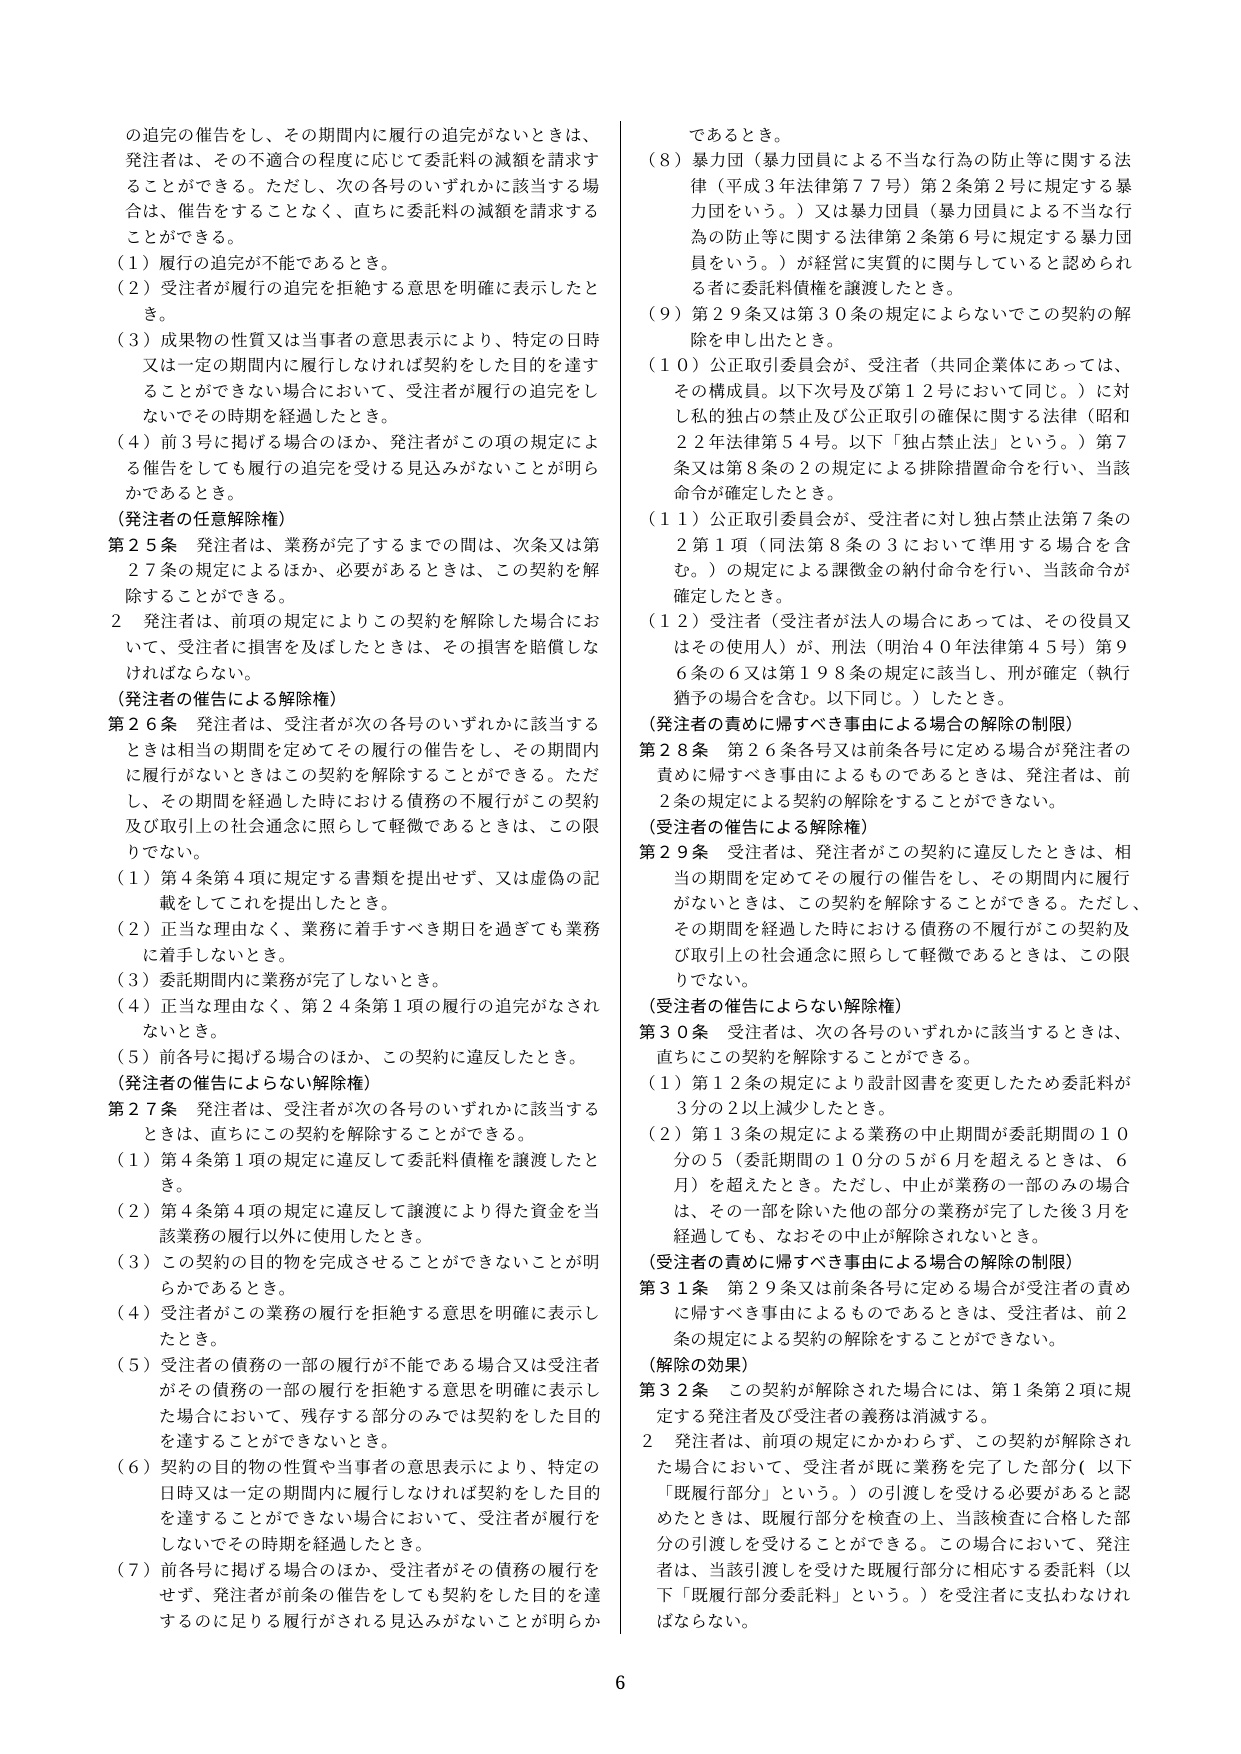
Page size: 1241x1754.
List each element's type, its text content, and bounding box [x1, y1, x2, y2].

text （１１）公正取引委員会が、受注者に対し独占禁止法第７条の２第１項（同法第８条の３において準用する場合を含む。）の規定による課徴金の納付命令を行い、当該命令が確定したとき。 [639, 505, 1133, 608]
text 第２５条 発注者は、業務が完了するまでの間は、次条又は第２７条の規定によるほか、必要があるときは、この契約を解除することができる。 [108, 531, 601, 608]
text （３）成果物の性質又は当事者の意思表示により、特定の日時又は一定の期間内に履行しなければ契約をした目的を達することができない場合において、受注者が履行の追完をしないでその時期を経過したとき。 [108, 326, 601, 428]
text （５）前各号に掲げる場合のほか、この契約に違反したとき。 [108, 1043, 601, 1069]
text （１）第１２条の規定により設計図書を変更したため委託料が３分の２以上減少したとき。 [639, 1069, 1133, 1120]
text （５）受注者の債務の一部の履行が不能である場合又は受注者がその債務の一部の履行を拒絶する意思を明確に表示した場合において、残存する部分のみでは契約をした目的を達することができないとき。 [108, 1351, 601, 1453]
text （２）第１３条の規定による業務の中止期間が委託期間の１０分の５（委託期間の１０分の５が６月を超えるときは、６月）を超えたとき。ただし、中止が業務の一部のみの場合は、その一部を除いた他の部分の業務が完了した後３月を経過しても、なおその中止が解除されないとき。 [639, 1120, 1133, 1248]
text （受注者の催告による解除権） [639, 813, 1133, 838]
text （７）前各号に掲げる場合のほか、受注者がその債務の履行をせず、発注者が前条の催告をしても契約をした目的を達するのに足りる履行がされる見込みがないことが明らかであるとき。 [108, 1556, 601, 1633]
text （２）受注者が履行の追完を拒絶する意思を明確に表示したとき。 [108, 275, 601, 326]
text （１）履行の追完が不能であるとき。 [108, 249, 601, 275]
text ２ 発注者は、前項の規定によりこの契約を解除した場合において、受注者に損害を及ぼしたときは、その損害を賠償しなければならない。 [108, 608, 601, 685]
text （受注者の催告によらない解除権） [639, 992, 1133, 1018]
text （発注者の催告による解除権） [108, 685, 601, 710]
text 第３１条 第２９条又は前条各号に定める場合が受注者の責めに帰すべき事由によるものであるときは、受注者は、前２条の規定による契約の解除をすることができない。 [639, 1274, 1133, 1351]
text （１）第４条第１項の規定に違反して委託料債権を譲渡したとき。 [108, 1146, 601, 1197]
text （解除の効果） [639, 1351, 1133, 1377]
text （発注者の任意解除権） [108, 505, 601, 531]
text （４）受注者がこの業務の履行を拒絶する意思を明確に表示したとき。 [108, 1300, 601, 1351]
text （９）第２９条又は第３０条の規定によらないでこの契約の解除を申し出たとき。 [639, 300, 1133, 352]
text 第３０条 受注者は、次の各号のいずれかに該当するときは、直ちにこの契約を解除することができる。 [639, 1018, 1133, 1069]
text （３）この契約の目的物を完成させることができないことが明らかであるとき。 [108, 1248, 601, 1300]
text （２）第４条第４項の規定に違反して譲渡により得た資金を当該業務の履行以外に使用したとき。 [108, 1197, 601, 1248]
text （６）契約の目的物の性質や当事者の意思表示により、特定の日時又は一定の期間内に履行しなければ契約をした目的を達することができない場合において、受注者が履行をしないでその時期を経過したとき。 [108, 1453, 601, 1556]
text （発注者の責めに帰すべき事由による場合の解除の制限） [639, 710, 1133, 736]
text ３ 第１項の場合において、発注者が相当の期間を定めて履行の追完の催告をし、その期間内に履行の追完がないときは、発注者は、その不適合の程度に応じて委託料の減額を請求することができる。ただし、次の各号のいずれかに該当する場合は、催告をすることなく、直ちに委託料の減額を請求することができる。 [108, 121, 601, 249]
text （３）委託期間内に業務が完了しないとき。 [108, 967, 601, 992]
text （２）正当な理由なく、業務に着手すべき期日を過ぎても業務に着手しないとき。 [108, 915, 601, 967]
text 第２９条 受注者は、発注者がこの契約に違反したときは、相当の期間を定めてその履行の催告をし、その期間内に履行がないときは、この契約を解除することができる。ただし、その期間を経過した時における債務の不履行がこの契約及び取引上の社会通念に照らして軽微であるときは、この限りでない。 [639, 838, 1133, 992]
text （１０）公正取引委員会が、受注者（共同企業体にあっては、その構成員。以下次号及び第１２号において同じ。）に対し私的独占の禁止及び公正取引の確保に関する法律（昭和２２年法律第５４号。以下「独占禁止法」という。）第７条又は第８条の２の規定による排除措置命令を行い、当該命令が確定したとき。 [639, 352, 1133, 505]
text （４）前３号に掲げる場合のほか、発注者がこの項の規定による催告をしても履行の追完を受ける見込みがないことが明らかであるとき。 [108, 428, 601, 505]
text （４）正当な理由なく、第２４条第１項の履行の追完がなされないとき。 [108, 992, 601, 1043]
text （８）暴力団（暴力団員による不当な行為の防止等に関する法律（平成３年法律第７７号）第２条第２号に規定する暴力団をいう。）又は暴力団員（暴力団員による不当な行為の防止等に関する法律第２条第６号に規定する暴力団員をいう。）が経営に実質的に関与していると認められる者に委託料債権を譲渡したとき。 [639, 147, 1133, 300]
text （１２）受注者（受注者が法人の場合にあっては、その役員又はその使用人）が、刑法（明治４０年法律第４５号）第９６条の６又は第１９８条の規定に該当し、刑が確定（執行猶予の場合を含む。以下同じ。）したとき。 [639, 608, 1133, 710]
text （１）第４条第４項に規定する書類を提出せず、又は虚偽の記載をしてこれを提出したとき。 [108, 864, 601, 915]
text 第２８条 第２６条各号又は前条各号に定める場合が発注者の責めに帰すべき事由によるものであるときは、発注者は、前２条の規定による契約の解除をすることができない。 [639, 736, 1133, 813]
text ２ 発注者は、前項の規定にかかわらず、この契約が解除された場合において、受注者が既に業務を完了した部分(以下「既履行部分」という。）の引渡しを受ける必要があると認めたときは、既履行部分を検査の上、当該検査に合格した部分の引渡しを受けることができる。この場合において、発注者は、当該引渡しを受けた既履行部分に相応する委託料（以下「既履行部分委託料」という。）を受注者に支払わなければならない。 [639, 1428, 1133, 1633]
text （受注者の責めに帰すべき事由による場合の解除の制限） [639, 1248, 1133, 1274]
text （７）前各号に掲げる場合のほか、受注者がその債務の履行をせず、発注者が前条の催告をしても契約をした目的を達するのに足りる履行がされる見込みがないことが明らかであるとき。 [639, 121, 1133, 147]
text 第３２条 この契約が解除された場合には、第１条第２項に規定する発注者及び受注者の義務は消滅する。 [639, 1377, 1133, 1428]
text 第２６条 発注者は、受注者が次の各号のいずれかに該当するときは相当の期間を定めてその履行の催告をし、その期間内に履行がないときはこの契約を解除することができる。ただし、その期間を経過した時における債務の不履行がこの契約及び取引上の社会通念に照らして軽微であるときは、この限りでない。 [108, 710, 601, 864]
text （発注者の催告によらない解除権） [108, 1069, 601, 1095]
text 第２７条 発注者は、受注者が次の各号のいずれかに該当するときは、直ちにこの契約を解除することができる。 [108, 1095, 601, 1146]
